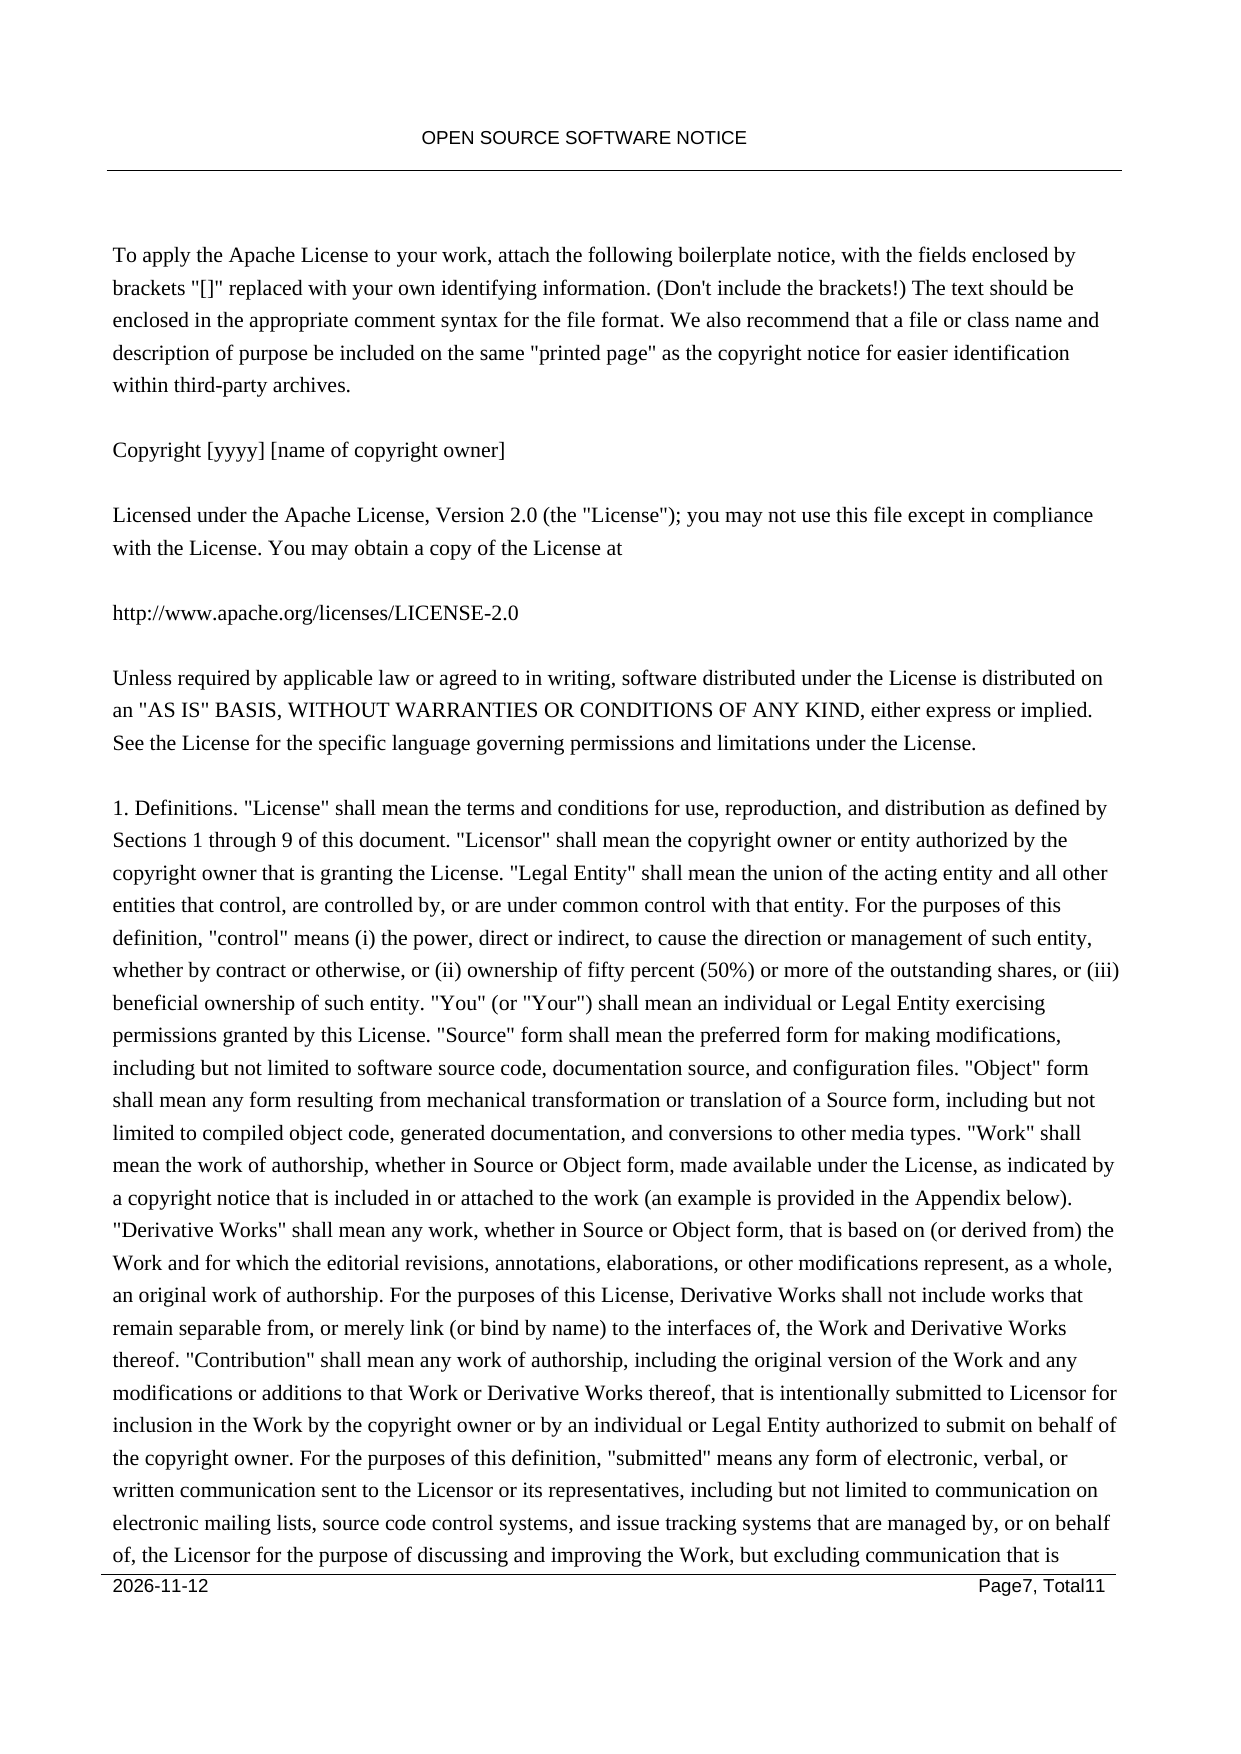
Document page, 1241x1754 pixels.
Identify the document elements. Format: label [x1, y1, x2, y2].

text [112, 206, 1128, 1571]
